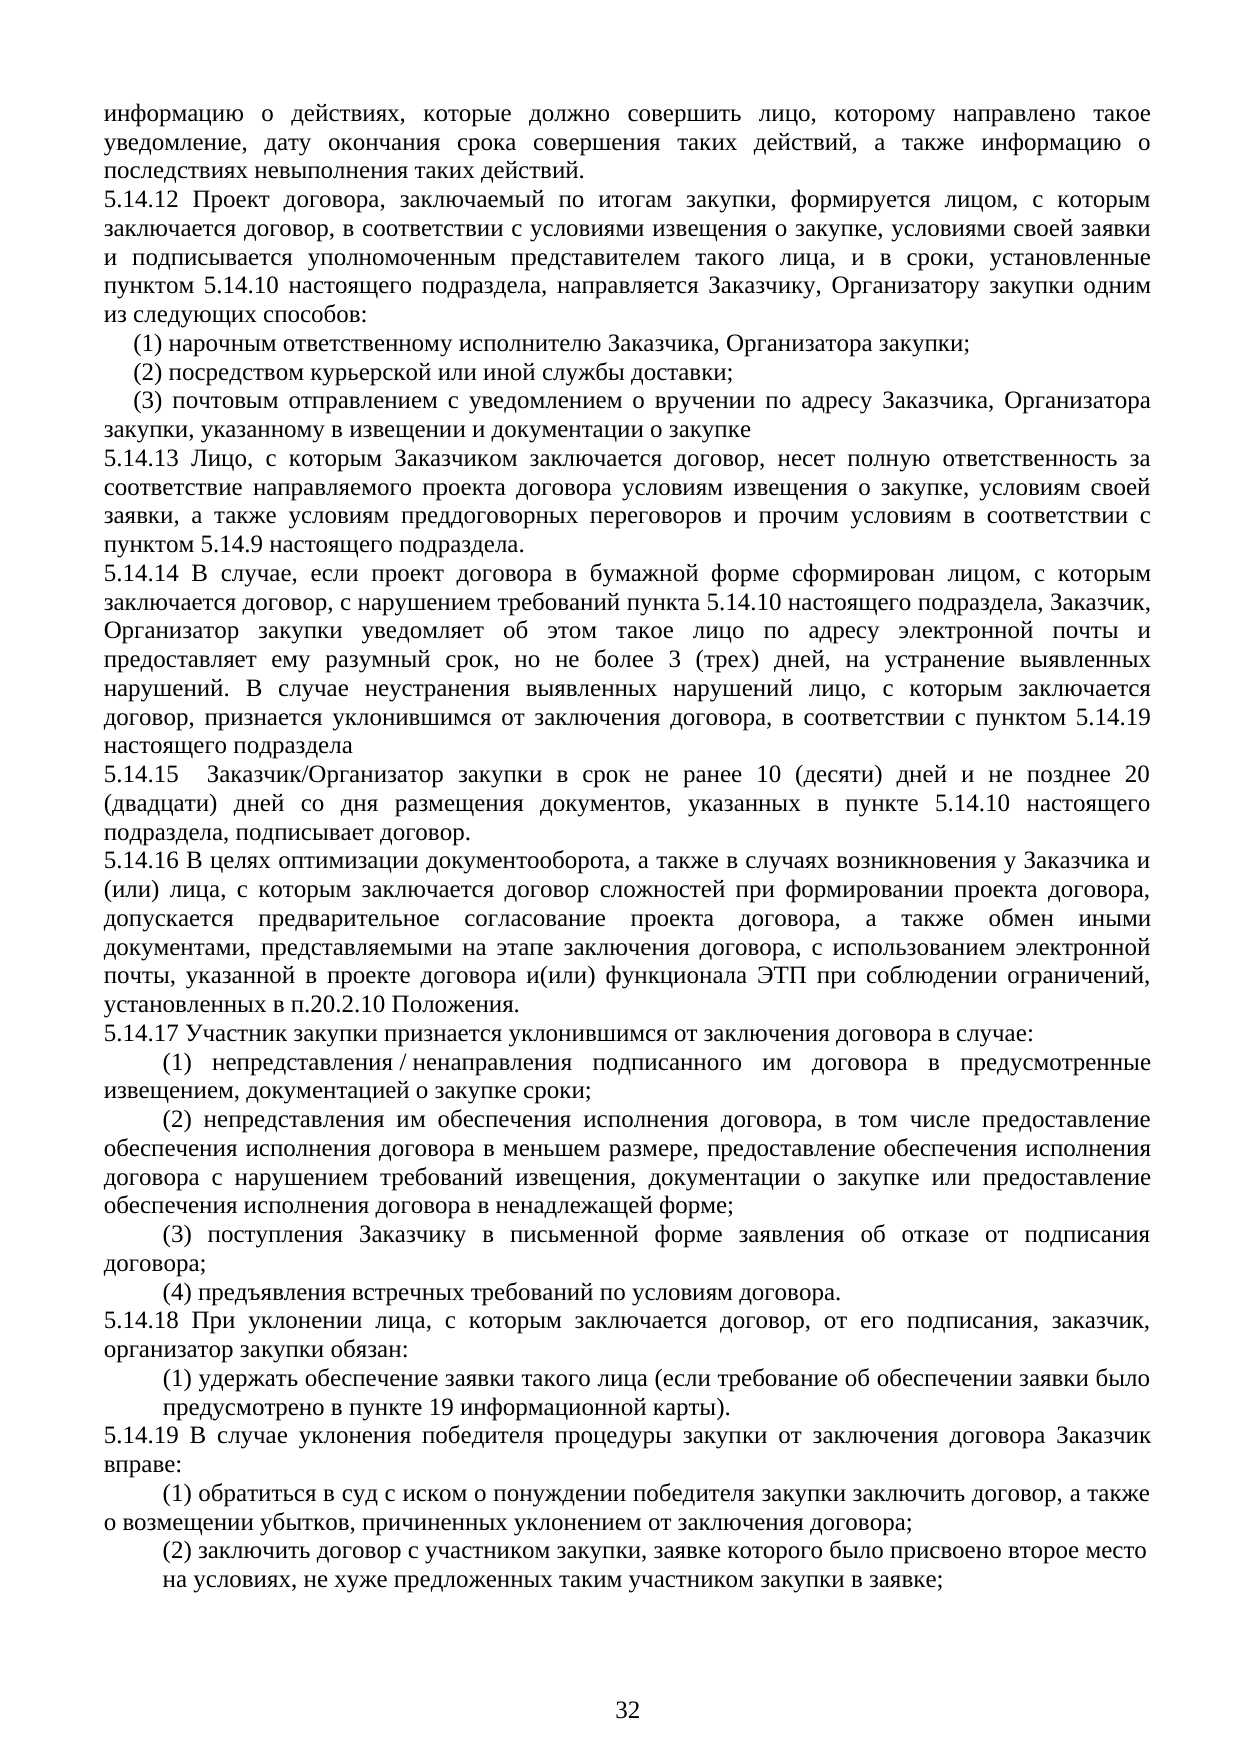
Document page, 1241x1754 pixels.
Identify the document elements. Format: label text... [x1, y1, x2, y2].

text 5.14.18 При уклонении лица, с которым заключается договор, от его подписания, заказчик, организатор закупки обязан: [103, 1305, 1152, 1363]
text 5.14.12 Проект договора, заключаемый по итогам закупки, формируется лицом, с которым заключается договор, в соответствии с условиями извещения о закупке, условиями своей заявки и подписывается уполномоченным представителем такого лица, и в сроки, установленные пунктом 5.14.10 настоящего подраздела, направляется Заказчику, Организатору закупки одним из следующих способов: [103, 184, 1152, 328]
text (1) обратиться в суд с иском о понуждении победителя закупки заключить договор, а также о возмещении убытков, причиненных уклонением от заключения договора; [103, 1478, 1152, 1535]
text (3) поступления Заказчику в письменной форме заявления об отказе от подписания договора; [103, 1219, 1152, 1277]
text 5.14.16 В целях оптимизации документооборота, а также в случаях возникновения у Заказчика и (или) лица, с которым заключается договор сложностей при формировании проекта договора, допускается предварительное согласование проекта договора, а также обмен иными документами, представляемыми на этапе заключения договора, с использованием электронной почты, указанной в проекте договора и(или) функционала ЭТП при соблюдении ограничений, установленных в п.20.2.10 Положения. [103, 845, 1152, 1018]
text 5.14.15 Заказчик/Организатор закупки в срок не ранее 10 (десяти) дней и не позднее 20 (двадцати) дней со дня размещения документов, указанных в пункте 5.14.10 настоящего подраздела, подписывает договор. [103, 759, 1152, 845]
text (1) нарочным ответственному исполнителю Заказчика, Организатора закупки; [103, 328, 1152, 357]
text 5.14.19 В случае уклонения победителя процедуры закупки от заключения договора Заказчик вправе: [103, 1420, 1152, 1478]
text (4) предъявления встречных требований по условиям договора. [103, 1277, 1152, 1305]
text (3) почтовым отправлением с уведомлением о вручении по адресу Заказчика, Организатора закупки, указанному в извещении и документации о закупке [103, 385, 1152, 443]
text 5.14.14 В случае, если проект договора в бумажной форме сформирован лицом, с которым заключается договор, с нарушением требований пункта 5.14.10 настоящего подраздела, Заказчик, Организатор закупки уведомляет об этом такое лицо по адресу электронной почты и предоставляет ему разумный срок, но не более 3 (трех) дней, на устранение выявленных нарушений. В случае неустранения выявленных нарушений лицо, с которым заключается договор, признается уклонившимся от заключения договора, в соответствии с пунктом 5.14.19 настоящего подраздела [103, 558, 1152, 759]
text (1) непредставления / ненаправления подписанного им договора в предусмотренные извещением, документацией о закупке сроки; [103, 1047, 1152, 1104]
text (2) посредством курьерской или иной службы доставки; [103, 357, 1152, 385]
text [103, 98, 1152, 184]
text (1) удержать обеспечение заявки такого лица (если требование об обеспечении заявки было предусмотрено в пункте 19 информационной карты). [163, 1363, 1152, 1420]
text на условиях, не хуже предложенных таким участником закупки в заявке; [103, 1564, 1152, 1593]
text (2) непредставления им обеспечения исполнения договора, в том числе предоставление обеспечения исполнения договора в меньшем размере, предоставление обеспечения исполнения договора с нарушением требований извещения, документации о закупке или предоставление обеспечения исполнения договора в ненадлежащей форме; [103, 1104, 1152, 1219]
text (2) заключить договор с участником закупки, заявке которого было присвоено второе место [103, 1535, 1152, 1564]
text 5.14.17 Участник закупки признается уклонившимся от заключения договора в случае: [103, 1018, 1152, 1047]
text 5.14.13 Лицо, с которым Заказчиком заключается договор, несет полную ответственность за соответствие направляемого проекта договора условиям извещения о закупке, условиям своей заявки, а также условиям преддоговорных переговоров и прочим условиям в соответствии с пунктом 5.14.9 настоящего подраздела. [103, 443, 1152, 558]
